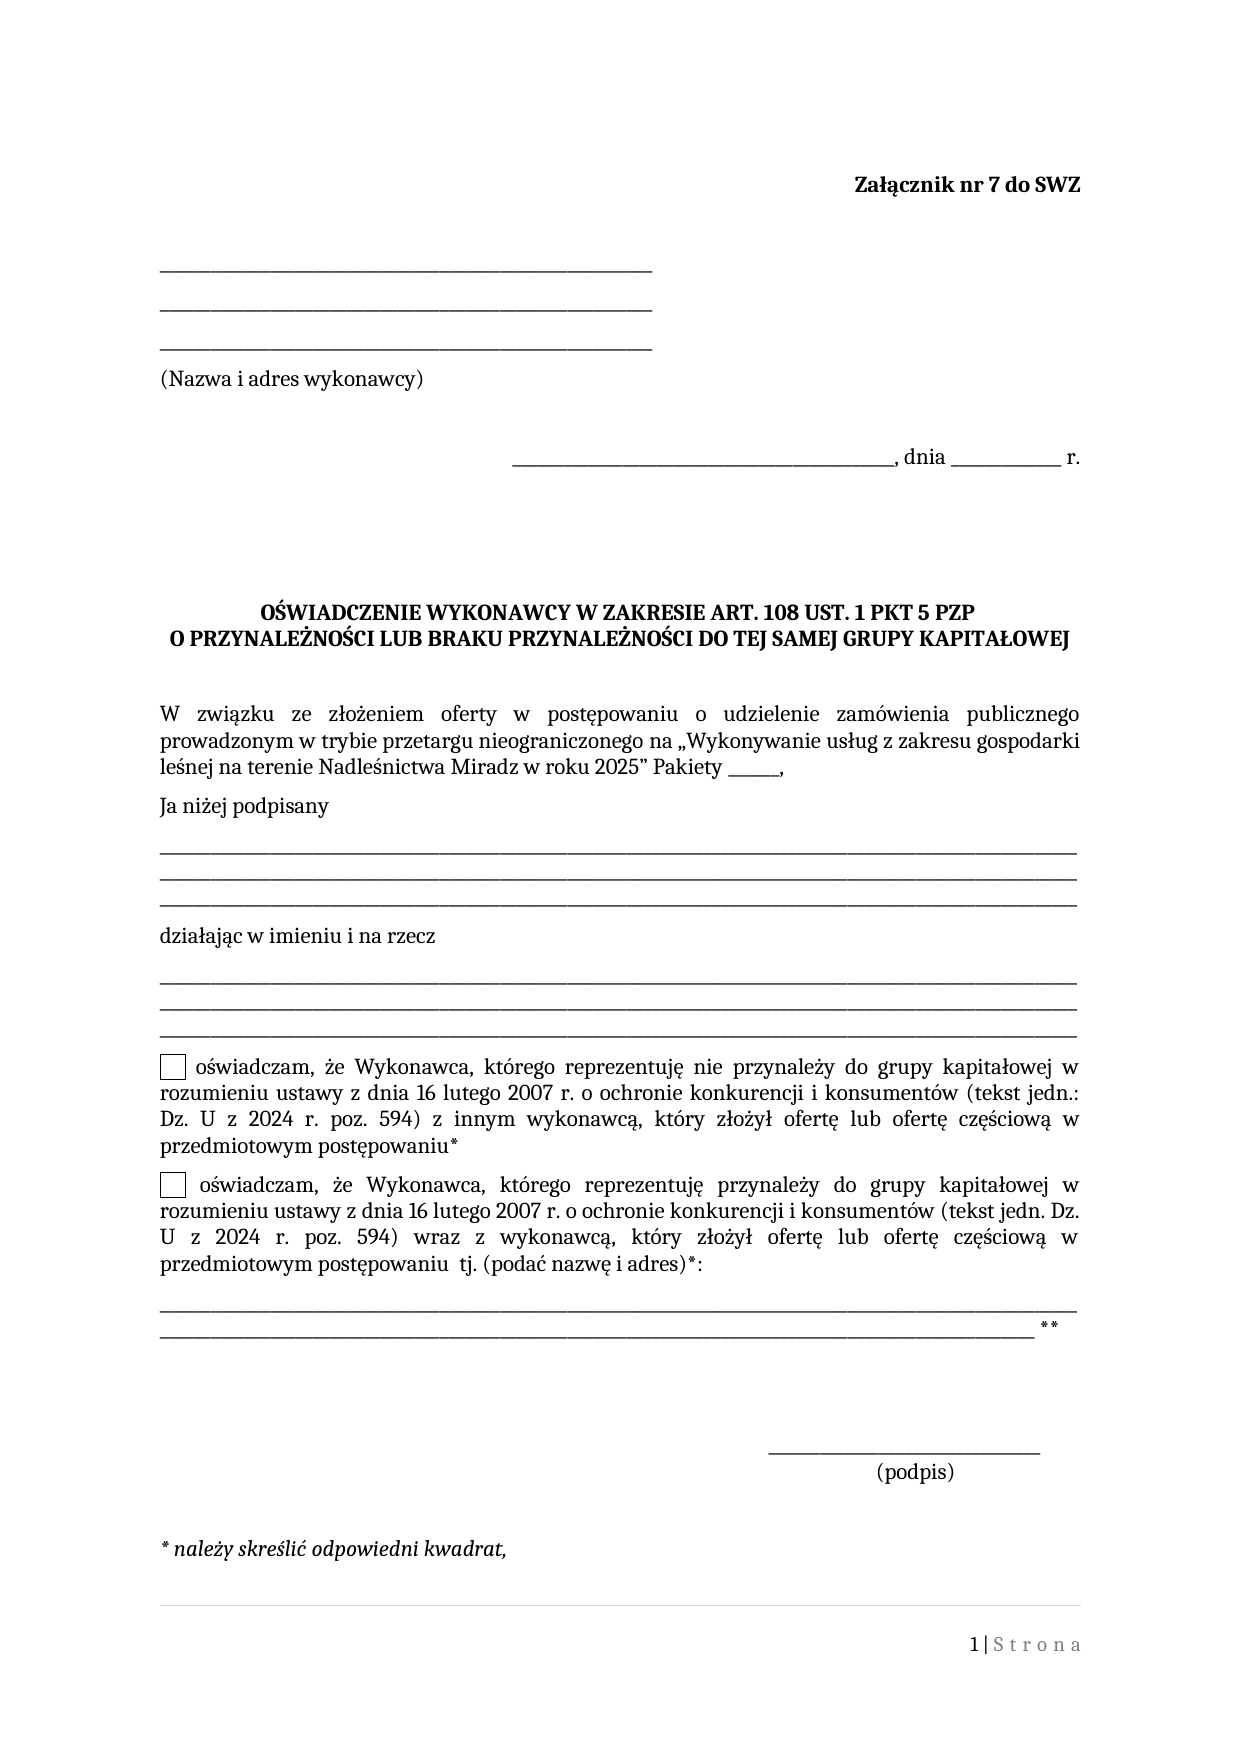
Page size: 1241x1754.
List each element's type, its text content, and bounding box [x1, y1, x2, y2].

text Ja niżej podpisany [159, 793, 1081, 819]
text __________________________________________________________ [159, 288, 1081, 315]
text działając w imieniu i na rzecz [159, 923, 1081, 949]
text __________________________________________________________ [159, 250, 1081, 276]
text * należy skreślić odpowiedni kwadrat, [159, 1536, 1081, 1563]
text ____________________________________________________________________________________________________________________________________________________________________________________________________________________________________________________________________________________________________________________________________ [159, 831, 1081, 911]
text ____________________________________________________________________________________________________________________________________________________________________________________________________________________________________________________________________________________________________________________________________ [159, 962, 1081, 1041]
text ___________________________________________________________________________________________________________________________________________________________________________________________________________________ ** [159, 1289, 1081, 1342]
text Załącznik nr 7 do SWZ [159, 172, 1081, 198]
text __________________________________________________________ [159, 327, 1081, 354]
text OŚWIADCZENIE WYKONAWCY W ZAKRESIE ART. 108 UST. 1 PKT 5 PZP O PRZYNALEŻNOŚCI LUB BRAKU PRZYNALEŻNOŚCI DO TEJ SAMEJ GRUPY KAPITAŁOWEJ [159, 599, 1081, 652]
text ________________________________ (podpis) [750, 1432, 1081, 1485]
text _____________________________________________, dnia _____________ r. [159, 444, 1081, 470]
text oświadczam, że Wykonawca, którego reprezentuję przynależy do grupy kapitałowej w rozumieniu ustawy z dnia 16 lutego 2007 r. o ochronie konkurencji i konsumentów (tekst jedn. Dz. U z 2024 r. poz. 594) wraz z wykonawcą, który złożył ofertę lub ofertę częściową w przedmiotowym postępowaniu tj. (podać nazwę i adres)*: [159, 1171, 1081, 1277]
text W związku ze złożeniem oferty w postępowaniu o udzielenie zamówienia publicznego prowadzonym w trybie przetargu nieograniczonego na „Wykonywanie usług z zakresu gospodarki leśnej na terenie Nadleśnictwa Miradz w roku 2025” Pakiety ______, [159, 701, 1081, 780]
text (Nazwa i adres wykonawcy) [159, 366, 1081, 393]
text oświadczam, że Wykonawca, którego reprezentuję nie przynależy do grupy kapitałowej w rozumieniu ustawy z dnia 16 lutego 2007 r. o ochronie konkurencji i konsumentów (tekst jedn.: Dz. U z 2024 r. poz. 594) z innym wykonawcą, który złożył ofertę lub ofertę częściową w przedmiotowym postępowaniu* [159, 1053, 1081, 1159]
